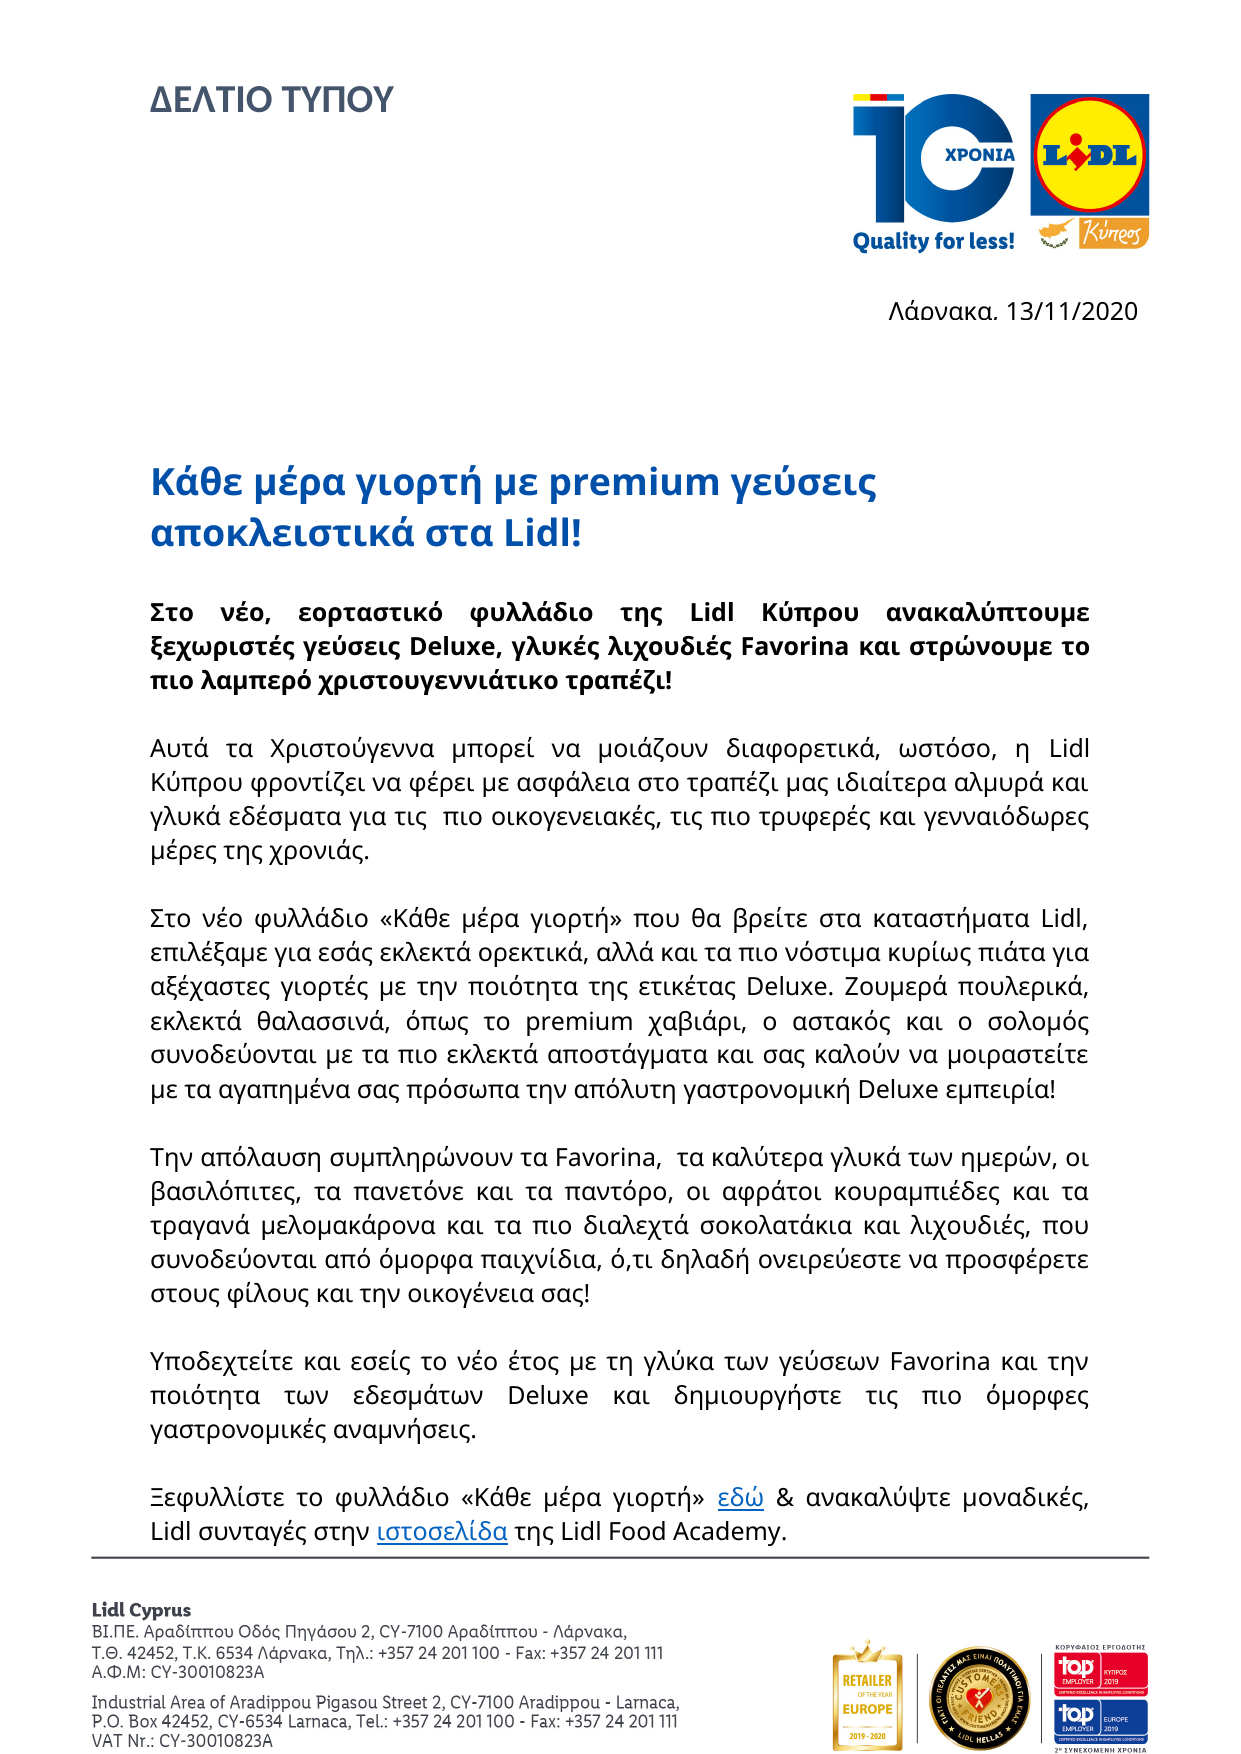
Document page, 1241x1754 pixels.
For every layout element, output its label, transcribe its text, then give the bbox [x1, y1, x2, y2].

picture [0, 3, 1241, 1754]
text Στο νέο, εορταστικό φυλλάδιο της Lidl Κύπρου ανακαλύπτουμε ξεχωριστές γεύσεις Deluxe, γλυκές λιχουδιές Favorina και στρώνουμε το πιο λαμπερό χριστουγεννιάτικο τραπέζι! [150, 594, 1090, 697]
text Στο νέο φυλλάδιο «Κάθε μέρα γιορτή» που θα βρείτε στα καταστήματα Lidl, επιλέξαμε για εσάς εκλεκτά ορεκτικά, αλλά και τα πιο νόστιμα κυρίως πιάτα για αξέχαστες γιορτές με την ποιότητα της ετικέτας Deluxe. Ζουμερά πουλερικά, εκλεκτά θαλασσινά, όπως το premium χαβιάρι, ο αστακός και ο σολομός συνοδεύονται με τα πιο εκλεκτά αποστάγματα και σας καλούν να μοιραστείτε με τα αγαπημένα σας πρόσωπα την απόλυτη γαστρονομική Deluxe εμπειρία! [150, 901, 1090, 1105]
text Υποδεχτείτε και εσείς το νέο έτος με τη γλύκα των γεύσεων Favorina και την ποιότητα των εδεσμάτων Deluxe και δημιουργήστε τις πιο όμορφες γαστρονομικές αναμνήσεις. [150, 1344, 1090, 1446]
text Αυτά τα Χριστούγεννα μπορεί να μοιάζουν διαφορετικά, ωστόσο, η Lidl Κύπρου φροντίζει να φέρει με ασφάλεια στο τραπέζι μας ιδιαίτερα αλμυρά και γλυκά εδέσματα για τις πιο οικογενειακές, τις πιο τρυφερές και γενναιόδωρες μέρες της χρονιάς. [150, 731, 1090, 867]
text Κάθε μέρα γιορτή με premium γεύσεις αποκλειστικά στα Lidl! [150, 455, 1090, 557]
text Ξεφυλλίστε το φυλλάδιο «Κάθε μέρα γιορτή» εδώ & ανακαλύψτε μοναδικές, Lidl συνταγές στην ιστοσελίδα της Lidl Food Academy. [150, 1480, 1090, 1548]
text Την απόλαυση συμπληρώνουν τα Favorina, τα καλύτερα γλυκά των ημερών, οι βασιλόπιτες, τα πανετόνε και τα παντόρο, οι αφράτοι κουραμπιέδες και τα τραγανά μελομακάρονα και τα πιο διαλεχτά σοκολατάκια και λιχουδιές, που συνοδεύονται από όμορφα παιχνίδια, ό,τι δηλαδή ονειρεύεστε να προσφέρετε στους φίλους και την οικογένεια σας! [150, 1139, 1090, 1310]
